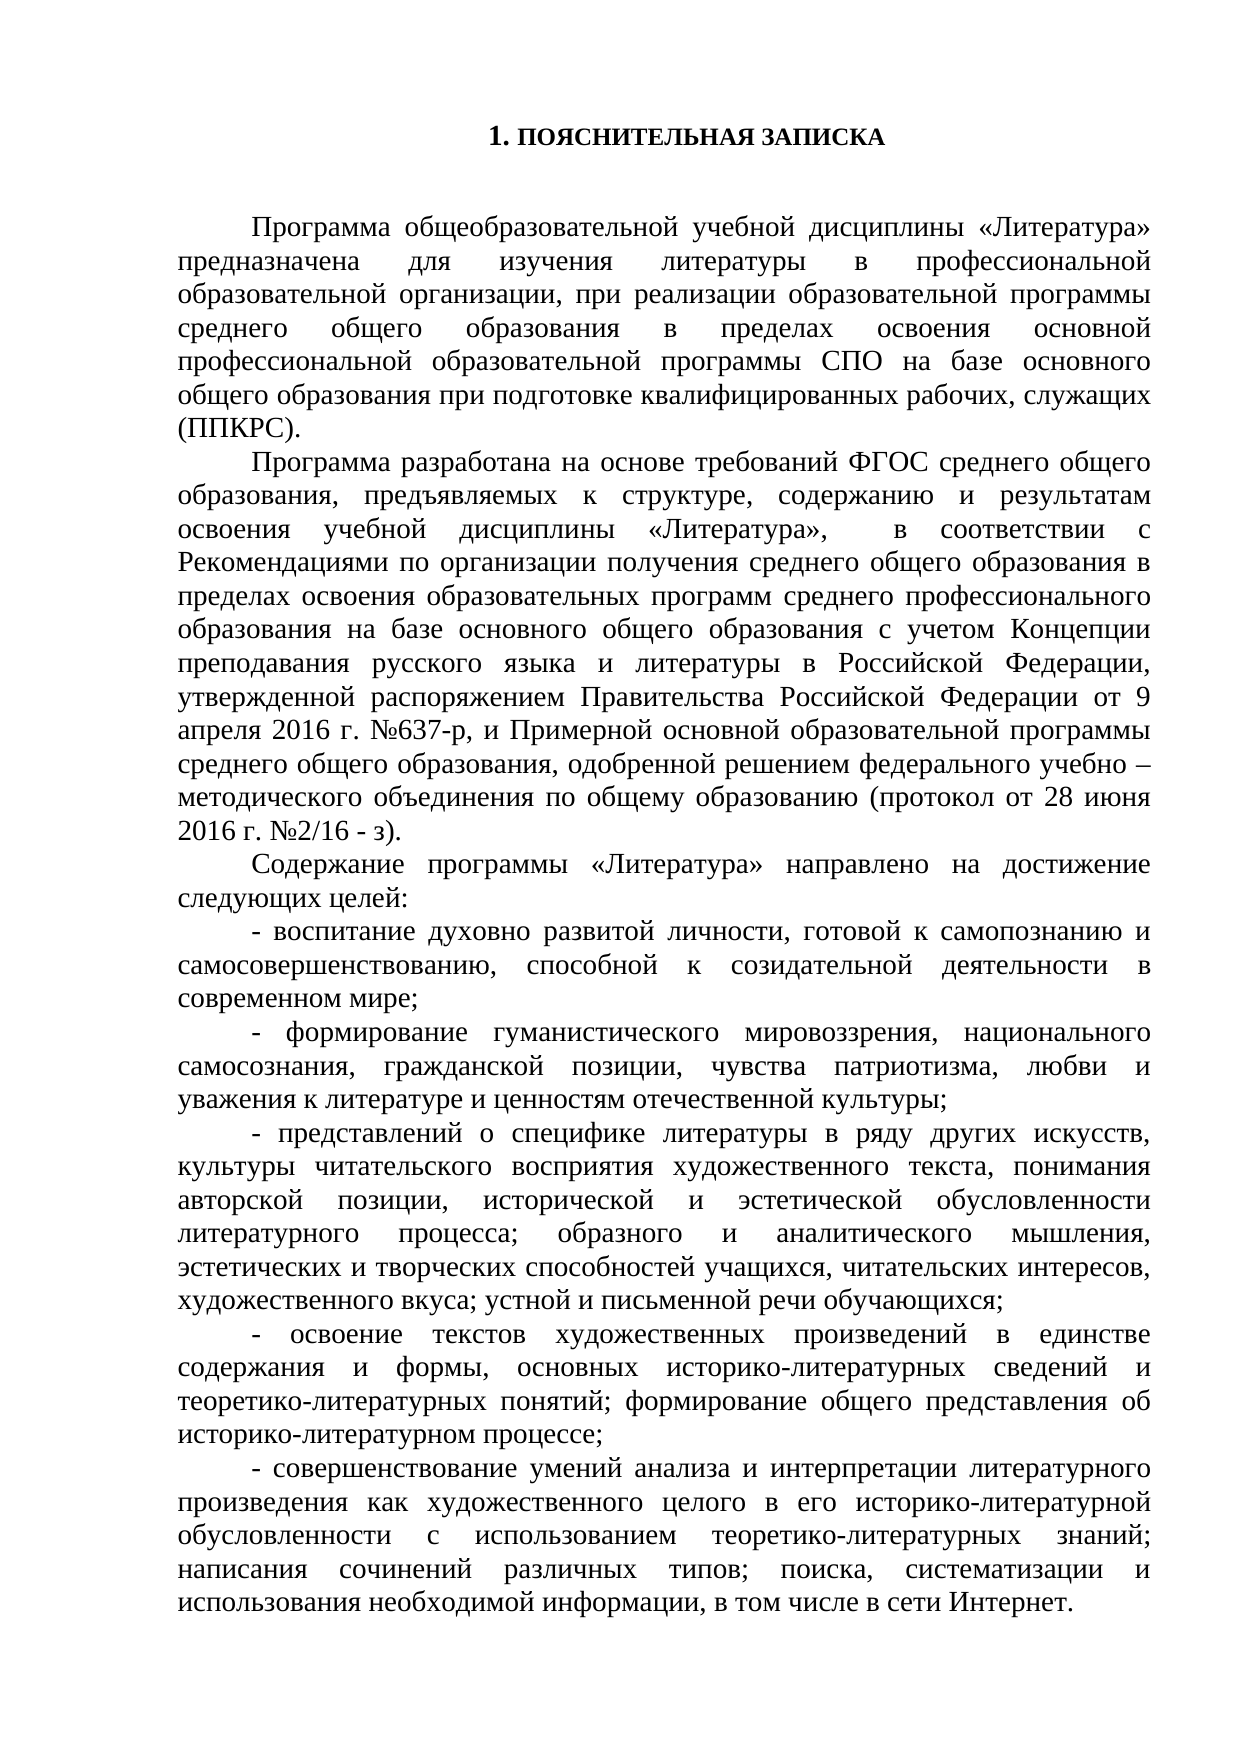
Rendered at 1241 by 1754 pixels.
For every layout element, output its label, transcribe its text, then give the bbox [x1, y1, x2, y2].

text - воспитание духовно развитой личности, готовой к самопознанию и самосовершенствованию, способной к созидательной деятельности в современном мире; [177, 913, 1152, 1014]
text - формирование гуманистического мировоззрения, национального самосознания, гражданской позиции, чувства патриотизма, любви и уважения к литературе и ценностям отечественной культуры; [177, 1014, 1152, 1115]
text Программа разработана на основе требований ФГОС среднего общего образования, предъявляемых к структуре, содержанию и результатам освоения учебной дисциплины «Литература», в соответствии с Рекомендациями по организации получения среднего общего образования в пределах освоения образовательных программ среднего профессионального образования на базе основного общего образования с учетом Концепции преподавания русского языка и литературы в Российской Федерации, утвержденной распоряжением Правительства Российской Федерации от 9 апреля 2016 г. №637-р, и Примерной основной образовательной программы среднего общего образования, одобренной решением федерального учебно – методического объединения по общему образованию (протокол от 28 июня 2016 г. №2/16 - з). [177, 444, 1152, 846]
text Программа общеобразовательной учебной дисциплины «Литература» предназначена для изучения литературы в профессиональной образовательной организации, при реализации образовательной программы среднего общего образования в пределах освоения основной профессиональной образовательной программы СПО на базе основного общего образования при подготовке квалифицированных рабочих, служащих (ППКРС). [177, 209, 1152, 444]
text Содержание программы «Литература» направлено на достижение следующих целей: [177, 846, 1152, 913]
text 1. ПОЯСНИТЕЛЬНАЯ ЗАПИСКА [177, 118, 1152, 152]
text - совершенствование умений анализа и интерпретации литературного произведения как художественного целого в его историко-литературной обусловленности с использованием теоретико-литературных знаний; написания сочинений различных типов; поиска, систематизации и использования необходимой информации, в том числе в сети Интернет. [177, 1450, 1152, 1618]
text - представлений о специфике литературы в ряду других искусств, культуры читательского восприятия художественного текста, понимания авторской позиции, исторической и эстетической обусловленности литературного процесса; образного и аналитического мышления, эстетических и творческих способностей учащихся, читательских интересов, художественного вкуса; устной и письменной речи обучающихся; [177, 1115, 1152, 1316]
text - освоение текстов художественных произведений в единстве содержания и формы, основных историко-литературных сведений и теоретико-литературных понятий; формирование общего представления об историко-литературном процессе; [177, 1316, 1152, 1450]
